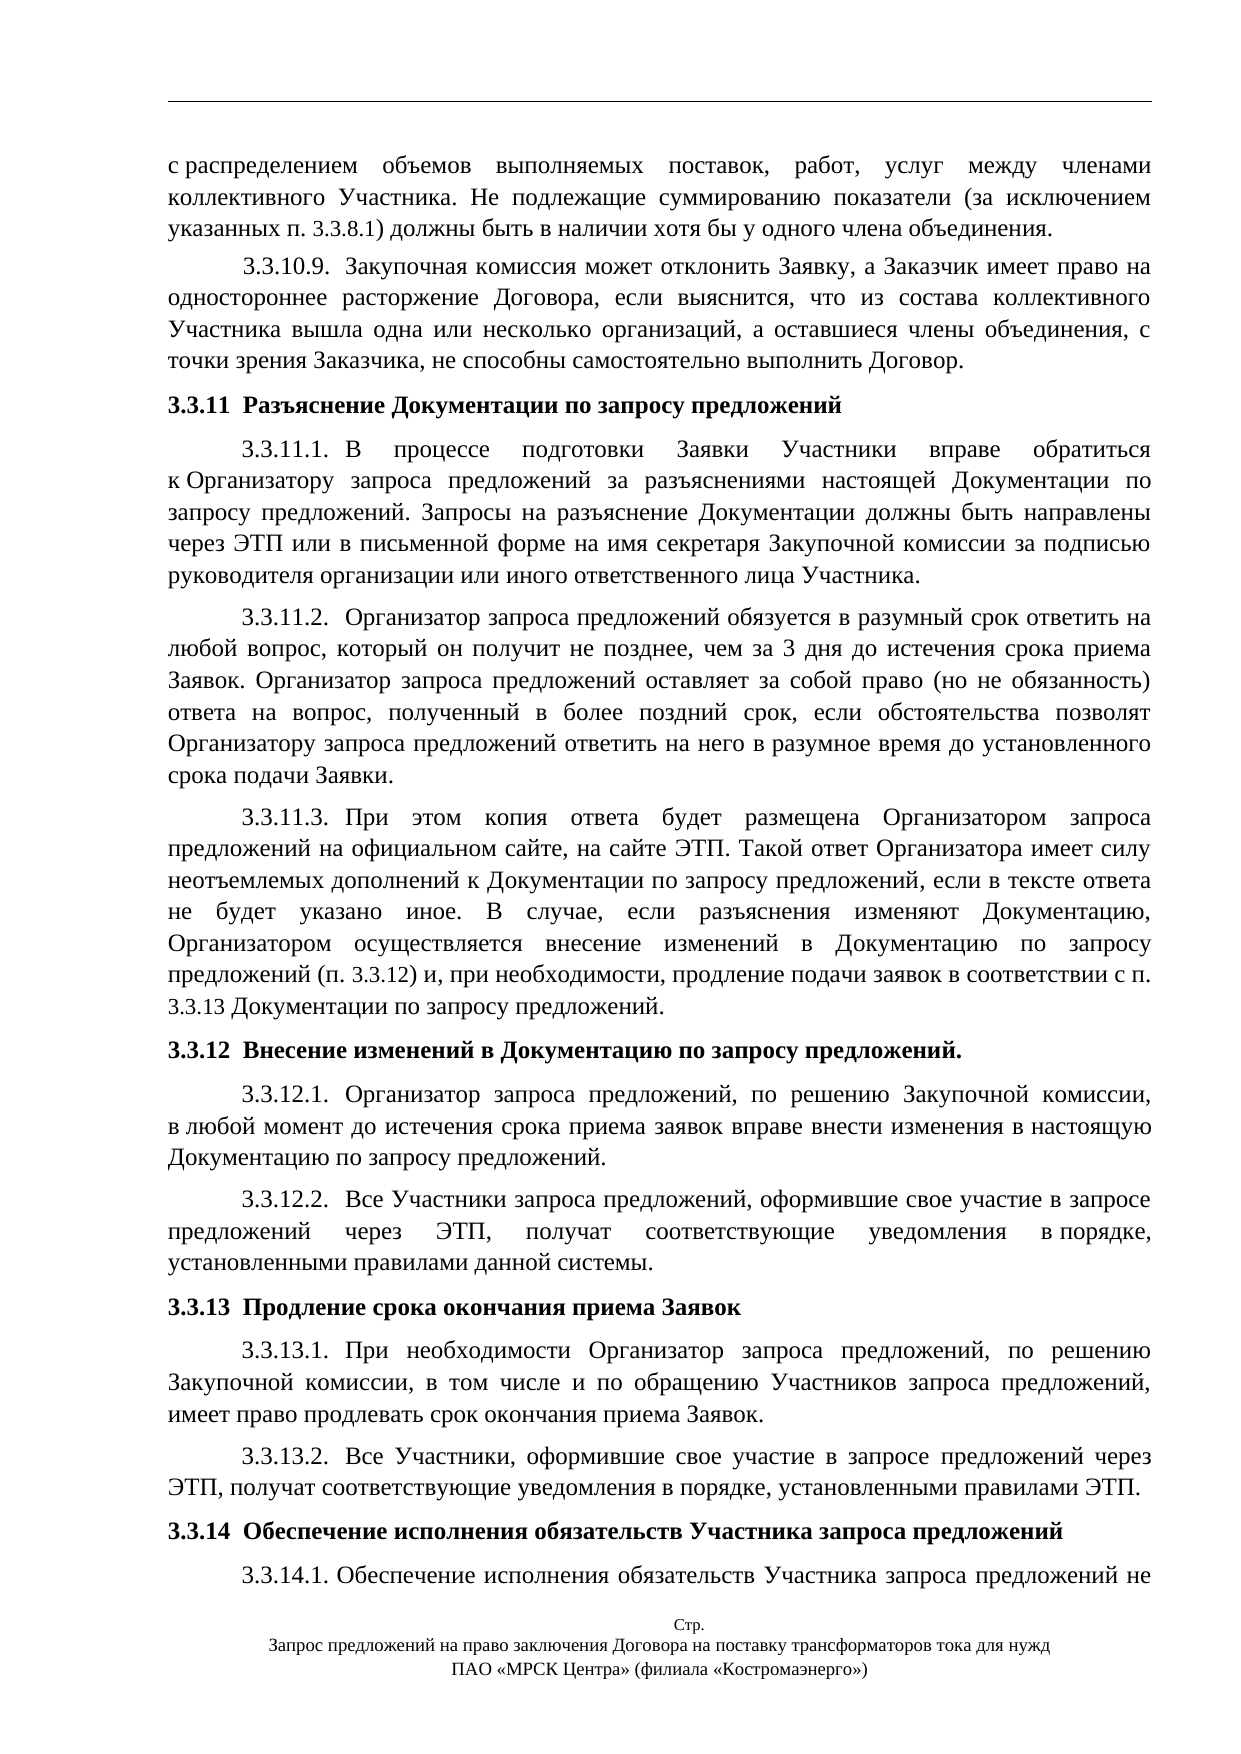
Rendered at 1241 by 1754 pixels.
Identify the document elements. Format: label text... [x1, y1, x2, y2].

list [168, 150, 1152, 242]
list Все Участники, оформившие свое участие в запросе предложений через ЭТП, получат соответствующие уведомления в порядке, установленными правилами ЭТП. [168, 1441, 1152, 1501]
list Организатор запроса предложений, по решению Закупочной комиссии, в любой момент до истечения срока приема заявок вправе внести изменения в настоящую Документацию по запросу предложений. [168, 1079, 1152, 1171]
list Закупочная комиссия может отклонить Заявку, а Заказчик имеет право на одностороннее расторжение Договора, если выяснится, что из состава коллективного Участника вышла одна или несколько организаций, а оставшиеся члены объединения, с точки зрения Заказчика, не способны самостоятельно выполнить Договор. [168, 251, 1152, 374]
list Все Участники запроса предложений, оформившие свое участие в запросе предложений через ЭТП, получат соответствующие уведомления в порядке, установленными правилами данной системы. [168, 1184, 1152, 1276]
subtitle Продление срока окончания приема Заявок [168, 1292, 1152, 1320]
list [168, 1560, 1152, 1589]
list При этом копия ответа будет размещена Организатором запроса предложений на официальном сайте, на сайте ЭТП. Такой ответ Организатора имеет силу неотъемлемых дополнений к Документации по запросу предложений, если в тексте ответа не будет указано иное. В случае, если разъяснения изменяют Документацию, Организатором осуществляется внесение изменений в Документацию по запросу предложений (п. 3.3.12) и, при необходимости, продление подачи заявок в соответствии с п. 3.3.13 Документации по запросу предложений. [168, 802, 1152, 1020]
subtitle Внесение изменений в Документацию по запросу предложений. [168, 1035, 1152, 1064]
list Организатор запроса предложений обязуется в разумный срок ответить на любой вопрос, который он получит не позднее, чем за 3 дня до истечения срока приема Заявок. Организатор запроса предложений оставляет за собой право (но не обязанность) ответа на вопрос, полученный в более поздний срок, если обстоятельства позволят Организатору запроса предложений ответить на него в разумное время до установленного срока подачи Заявки. [168, 602, 1152, 788]
subtitle Разъяснение Документации по запросу предложений [168, 390, 1152, 418]
list В процессе подготовки Заявки Участники вправе обратиться к Организатору запроса предложений за разъяснениями настоящей Документации по запросу предложений. Запросы на разъяснение Документации должны быть направлены через ЭТП или в письменной форме на имя секретаря Закупочной комиссии за подписью руководителя организации или иного ответственного лица Участника. [168, 434, 1152, 589]
list При необходимости Организатор запроса предложений, по решению Закупочной комиссии, в том числе и по обращению Участников запроса предложений, имеет право продлевать срок окончания приема Заявок. [168, 1336, 1152, 1427]
subtitle Обеспечение исполнения обязательств Участника запроса предложений [168, 1516, 1152, 1545]
